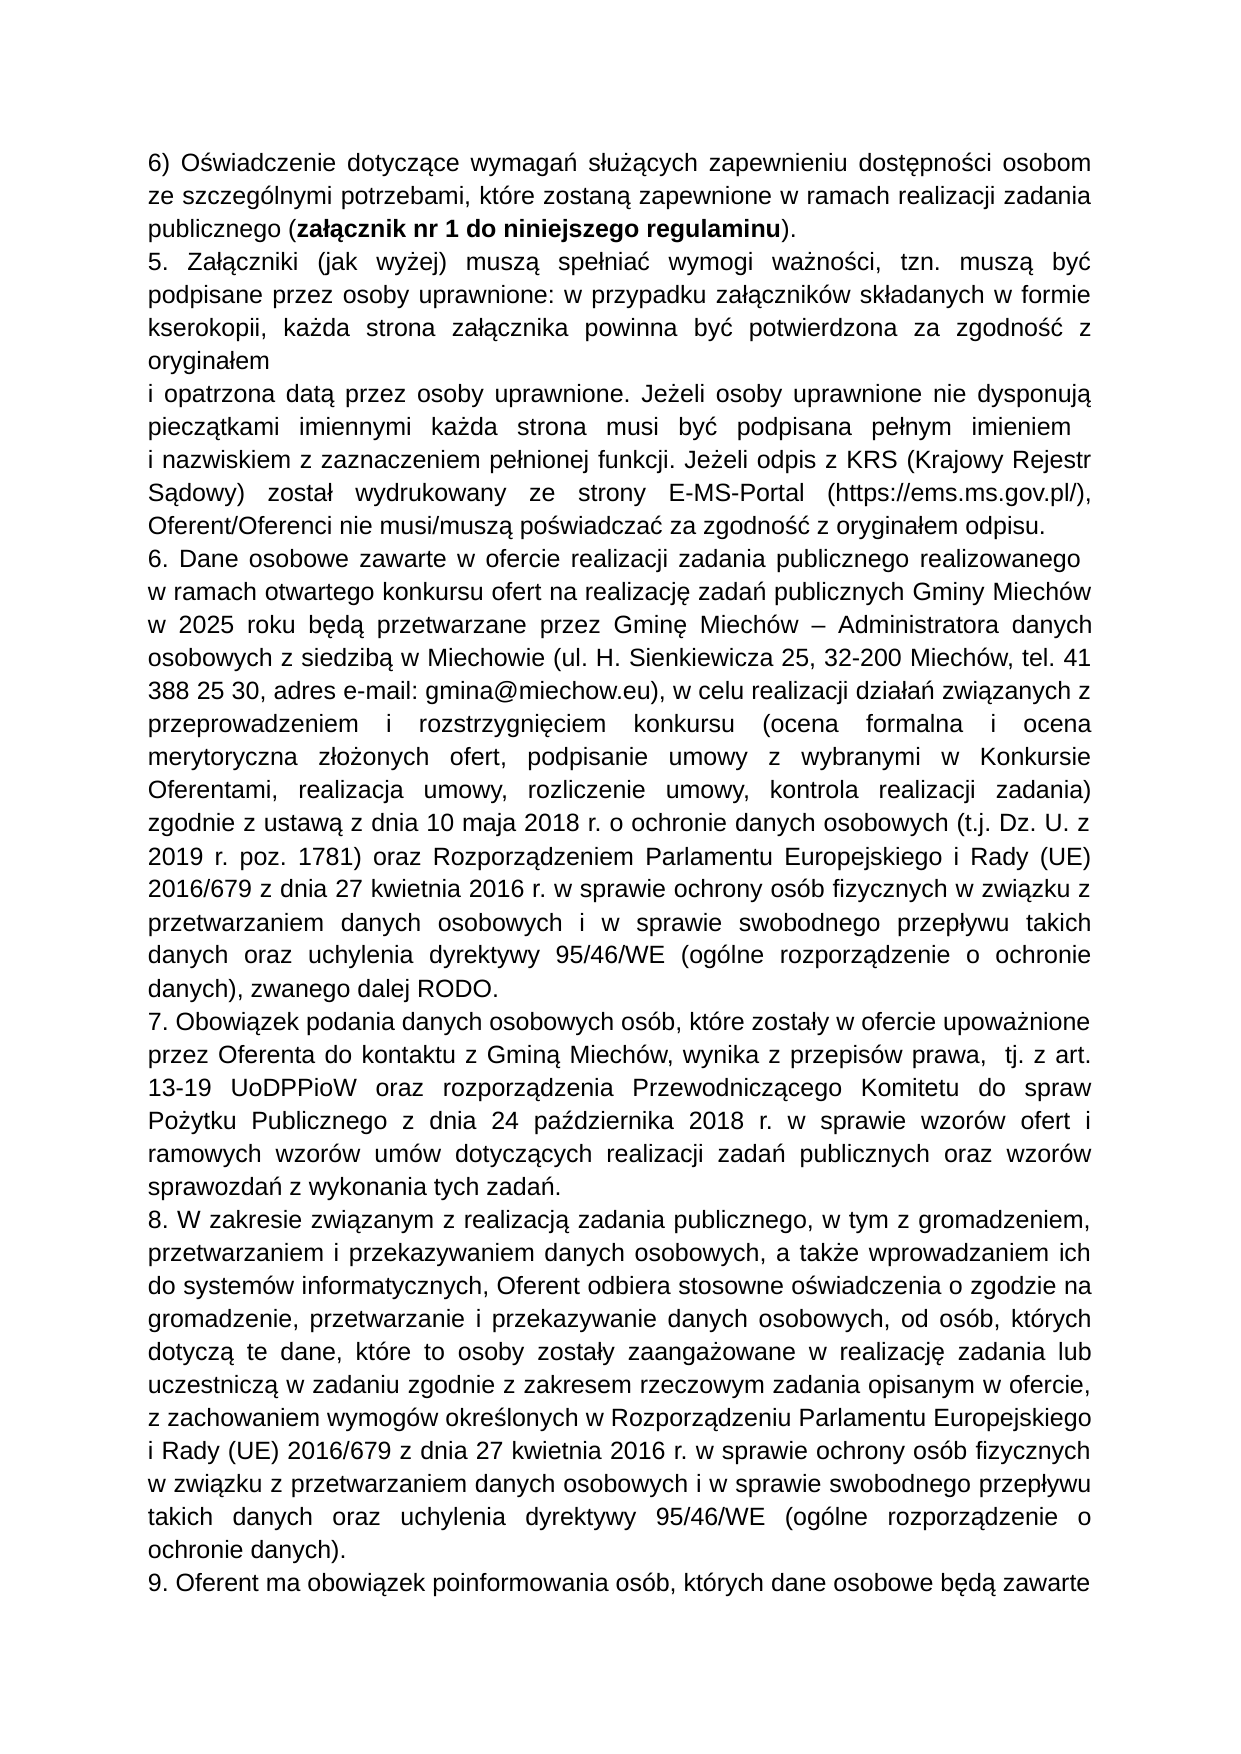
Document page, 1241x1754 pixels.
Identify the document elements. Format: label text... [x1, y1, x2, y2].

text 9. Oferent ma obowiązek poinformowania osób, których dane osobowe będą zawarte [148, 1568, 1093, 1597]
text przez Oferenta do kontaktu z Gminą Miechów, wynika z przepisów prawa, tj. z art. 13-19 UoDPPioW oraz rozporządzenia Przewodniczącego Komitetu do spraw Pożytku Publicznego z dnia 24 października 2018 r. w sprawie wzorów ofert i ramowych wzorów umów dotyczących realizacji zadań publicznych oraz wzorów sprawozdań z wykonania tych zadań. [148, 1039, 1093, 1200]
text 6) Oświadczenie dotyczące wymagań służących zapewnieniu dostępności osobom ze szczególnymi potrzebami, które zostaną zapewnione w ramach realizacji zadania publicznego (załącznik nr 1 do niniejszego regulaminu). [148, 148, 1093, 242]
text 8. W zakresie związanym z realizacją zadania publicznego, w tym z gromadzeniem, przetwarzaniem i przekazywaniem danych osobowych, a także wprowadzaniem ich do systemów informatycznych, Oferent odbiera stosowne oświadczenia o zgodzie na gromadzenie, przetwarzanie i przekazywanie danych osobowych, od osób, których dotyczą te dane, które to osoby zostały zaangażowane w realizację zadania lub uczestniczą w zadaniu zgodnie z zakresem rzeczowym zadania opisanym w ofercie, z zachowaniem wymogów określonych w Rozporządzeniu Parlamentu Europejskiego i Rady (UE) 2016/679 z dnia 27 kwietnia 2016 r. w sprawie ochrony osób fizycznych w związku z przetwarzaniem danych osobowych i w sprawie swobodnego przepływu takich danych oraz uchylenia dyrektywy 95/46/WE (ogólne rozporządzenie o ochronie danych). [148, 1205, 1093, 1564]
text 5. Załączniki (jak wyżej) muszą spełniać wymogi ważności, tzn. muszą być podpisane przez osoby uprawnione: w przypadku załączników składanych w formie kserokopii, każda strona załącznika powinna być potwierdzona za zgodność z oryginałem i opatrzona datą przez osoby uprawnione. Jeżeli osoby uprawnione nie dysponują pieczątkami imiennymi każda strona musi być podpisana pełnym imieniem i nazwiskiem z zaznaczeniem pełnionej funkcji. Jeżeli odpis z KRS (Krajowy Rejestr Sądowy) został wydrukowany ze strony E-MS-Portal (https://ems.ms.gov.pl/), Oferent/Oferenci nie musi/muszą poświadczać za zgodność z oryginałem odpisu. [148, 247, 1093, 539]
text 6. Dane osobowe zawarte w ofercie realizacji zadania publicznego realizowanego w ramach otwartego konkursu ofert na realizację zadań publicznych Gminy Miechów w 2025 roku będą przetwarzane przez Gminę Miechów – Administratora danych osobowych z siedzibą w Miechowie (ul. H. Sienkiewicza 25, 32-200 Miechów, tel. 41 388 25 30, adres e-mail: gmina@miechow.eu), w celu realizacji działań związanych z przeprowadzeniem i rozstrzygnięciem konkursu (ocena formalna i ocena merytoryczna złożonych ofert, podpisanie umowy z wybranymi w Konkursie Oferentami, realizacja umowy, rozliczenie umowy, kontrola realizacji zadania) zgodnie z ustawą z dnia 10 maja 2018 r. o ochronie danych osobowych (t.j. Dz. U. z 2019 r. poz. 1781) oraz Rozporządzeniem Parlamentu Europejskiego i Rady (UE) 2016/679 z dnia 27 kwietnia 2016 r. w sprawie ochrony osób fizycznych w związku z przetwarzaniem danych osobowych i w sprawie swobodnego przepływu takich danych oraz uchylenia dyrektywy 95/46/WE (ogólne rozporządzenie o ochronie danych), zwanego dalej RODO. [148, 544, 1093, 1002]
text 7. Obowiązek podania danych osobowych osób, które zostały w ofercie upoważnione [148, 1007, 1093, 1035]
